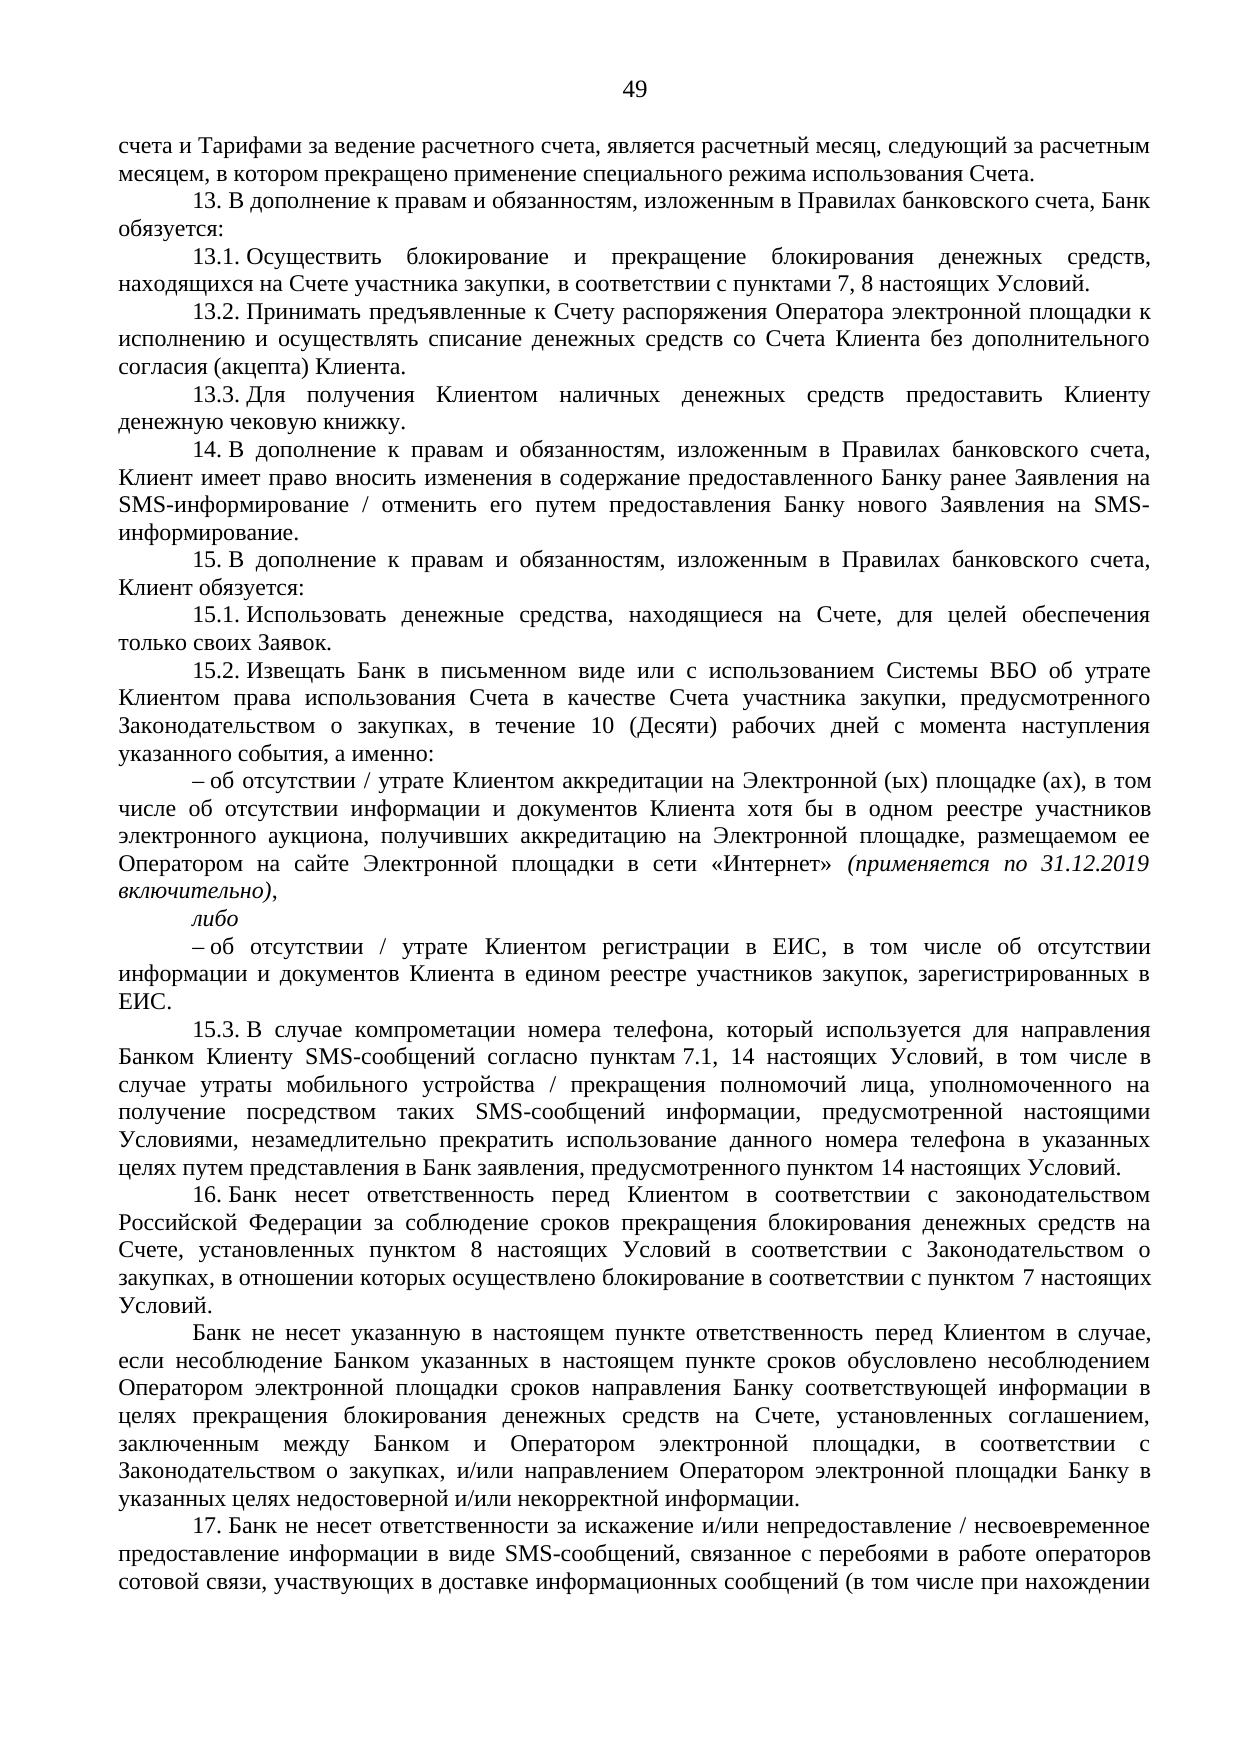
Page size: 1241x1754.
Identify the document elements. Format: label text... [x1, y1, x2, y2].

text 15. В дополнение к правам и обязанностям, изложенным в Правилах банковского счета, Клиент обязуется: [118, 545, 1152, 601]
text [118, 1511, 1152, 1594]
text 13.2. Принимать предъявленные к Счету распоряжения Оператора электронной площадки к исполнению и осуществлять списание денежных средств со Счета Клиента без дополнительного согласия (акцепта) Клиента. [118, 297, 1152, 380]
text 15.1. Использовать денежные средства, находящиеся на Счете, для целей обеспечения только своих Заявок. [118, 601, 1152, 656]
text 14. В дополнение к правам и обязанностям, изложенным в Правилах банковского счета, Клиент имеет право вносить изменения в содержание предоставленного Банку ранее Заявления на SMS-информирование / отменить его путем предоставления Банку нового Заявления на SMS-информирование. [118, 435, 1152, 545]
text 16. Банк несет ответственность перед Клиентом в соответствии с законодательством Российской Федерации за соблюдение сроков прекращения блокирования денежных средств на Счете, установленных пунктом 8 настоящих Условий в соответствии с Законодательством о закупках, в отношении которых осуществлено блокирование в соответствии с пунктом 7 настоящих Условий. [118, 1180, 1152, 1318]
text 13.3. Для получения Клиентом наличных денежных средств предоставить Клиенту денежную чековую книжку. [118, 380, 1152, 435]
text – об отсутствии / утрате Клиентом регистрации в ЕИС, в том числе об отсутствии информации и документов Клиента в едином реестре участников закупок, зарегистрированных в ЕИС. [118, 932, 1152, 1014]
text Банк не несет указанную в настоящем пункте ответственность перед Клиентом в случае, если несоблюдение Банком указанных в настоящем пункте сроков обусловлено несоблюдением Оператором электронной площадки сроков направления Банку соответствующей информации в целях прекращения блокирования денежных средств на Счете, установленных соглашением, заключенным между Банком и Оператором электронной площадки, в соответствии с Законодательством о закупках, и/или направлением Оператором электронной площадки Банку в указанных целях недостоверной и/или некорректной информации. [118, 1318, 1152, 1511]
text 13.1. Осуществить блокирование и прекращение блокирования денежных средств, находящихся на Счете участника закупки, в соответствии с пунктами 7, 8 настоящих Условий. [118, 242, 1152, 297]
text 15.2. Извещать Банк в письменном виде или с использованием Системы ВБО об утрате Клиентом права использования Счета в качестве Счета участника закупки, предусмотренного Законодательством о закупках, в течение 10 (Десяти) рабочих дней с момента наступления указанного события, а именно: [118, 656, 1152, 766]
text – об отсутствии / утрате Клиентом аккредитации на Электронной (ых) площадке (ах), в том числе об отсутствии информации и документов Клиента хотя бы в одном реестре участников электронного аукциона, получивших аккредитацию на Электронной площадке, размещаемом ее Оператором на сайте Электронной площадки в сети «Интернет» (применяется по 31.12.2019 включительно), [118, 766, 1152, 904]
text 13. В дополнение к правам и обязанностям, изложенным в Правилах банковского счета, Банк обязуется: [118, 186, 1152, 242]
text 15.3. В случае компрометации номера телефона, который используется для направления Банком Клиенту SMS-сообщений согласно пунктам 7.1, 14 настоящих Условий, в том числе в случае утраты мобильного устройства / прекращения полномочий лица, уполномоченного на получение посредством таких SMS-сообщений информации, предусмотренной настоящими Условиями, незамедлительно прекратить использование данного номера телефона в указанных целях путем представления в Банк заявления, предусмотренного пунктом 14 настоящих Условий. [118, 1014, 1152, 1180]
text либо [118, 904, 1152, 932]
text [118, 131, 1152, 186]
